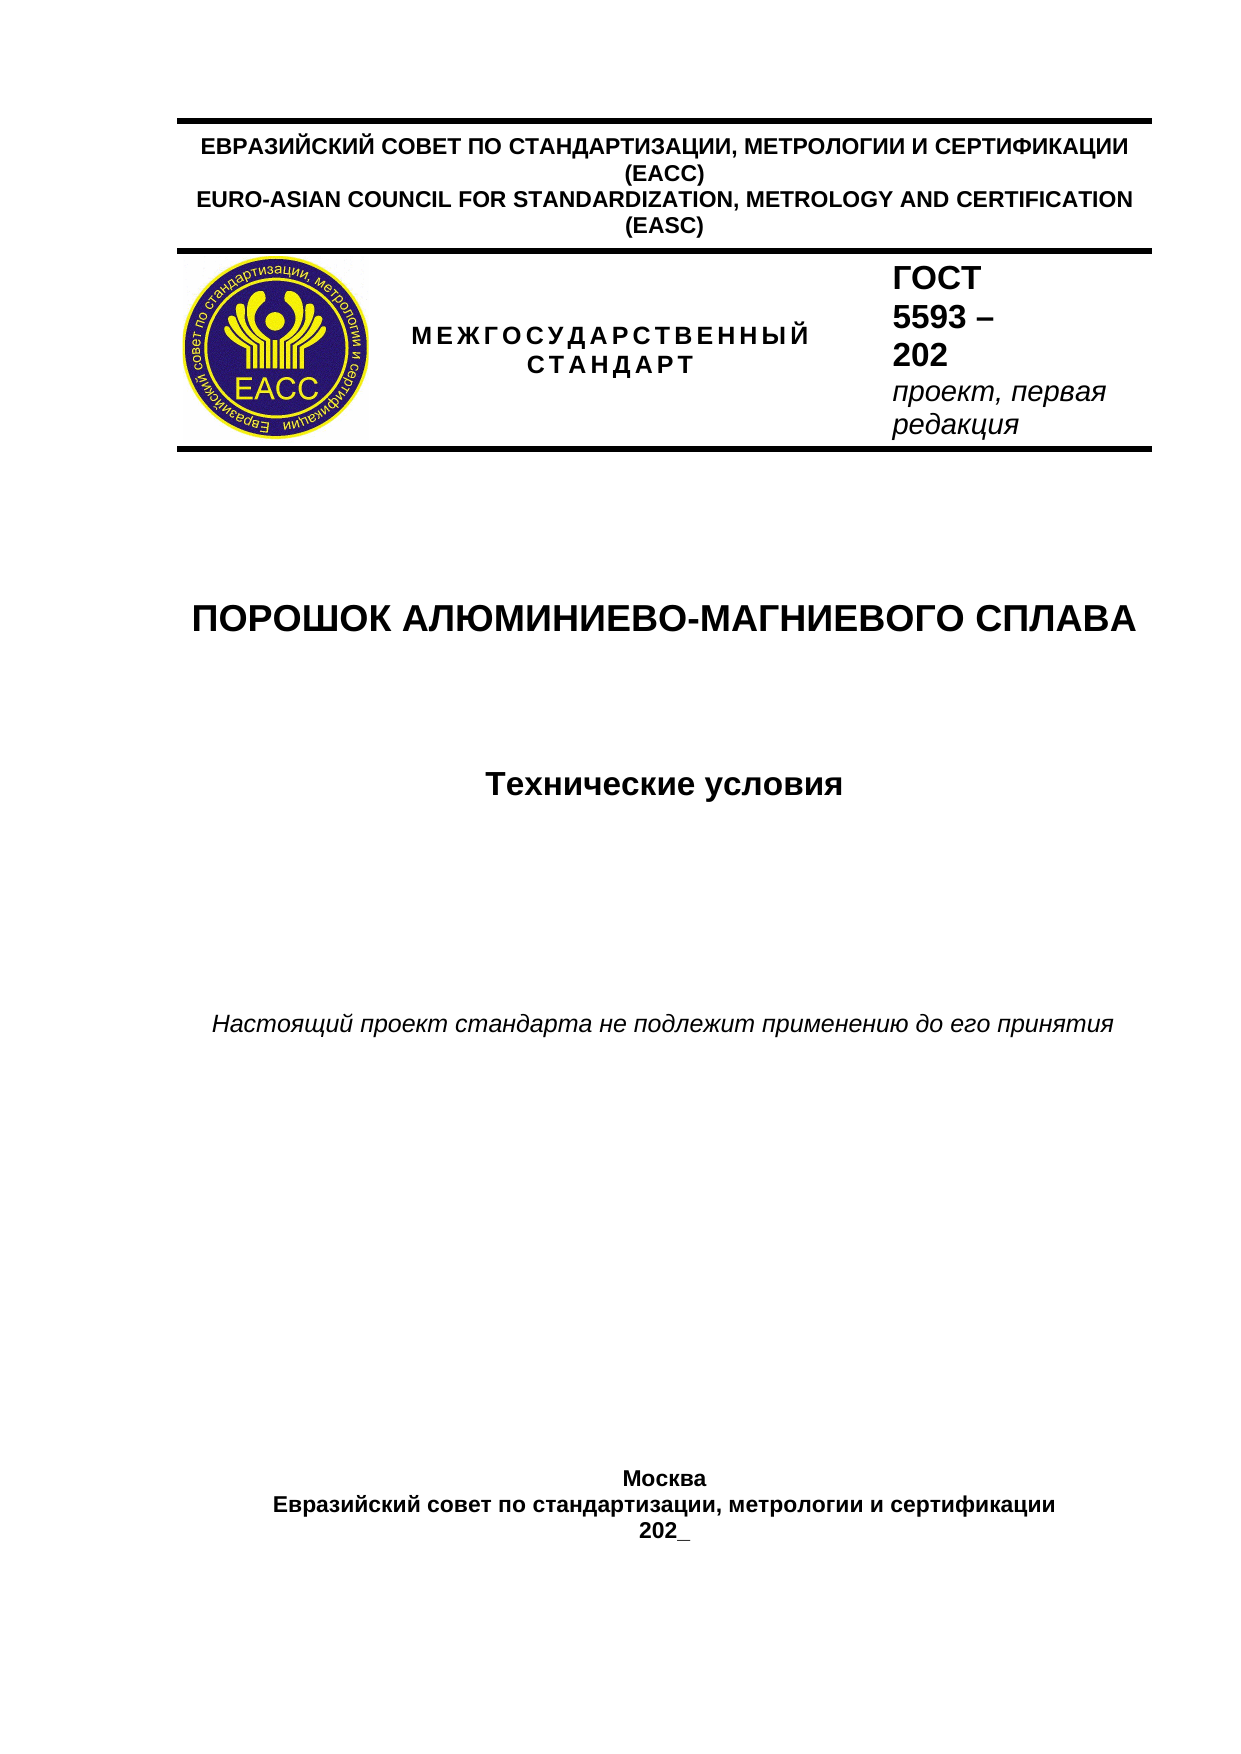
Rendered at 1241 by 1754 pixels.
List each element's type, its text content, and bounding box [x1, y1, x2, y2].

table_header ЕВРАЗИЙСКИЙ СОВЕТ ПО СТАНДАРТИЗАЦИИ, МЕТРОЛОГИИ И СЕРТИФИКАЦИИ (ЕАСС) EURO-ASIAN COUNCIL FOR STANDARDIZATION, METROLOGY AND CERTIFICATION (EASC) [177, 124, 1152, 247]
table_cell ГОСТ 5593 – 202 проект, первая редакция [846, 254, 1152, 446]
text Москва [177, 1464, 1152, 1491]
text Евразийский совет по стандартизации, метрологии и сертификации [177, 1491, 1152, 1517]
text Технические условия [177, 764, 1152, 803]
picture [182, 256, 369, 443]
text Настоящий проект стандарта не подлежит применению до его принятия [177, 1009, 1152, 1037]
table_cell МЕЖГОСУДАРСТВЕННЫЙ СТАНДАРТ [374, 254, 846, 446]
text 202_ [177, 1517, 1152, 1544]
text ПОРОШОК АЛЮМИНИЕВО-МАГНИЕВОГО СПЛАВА [177, 596, 1152, 639]
table_cell [177, 254, 374, 446]
